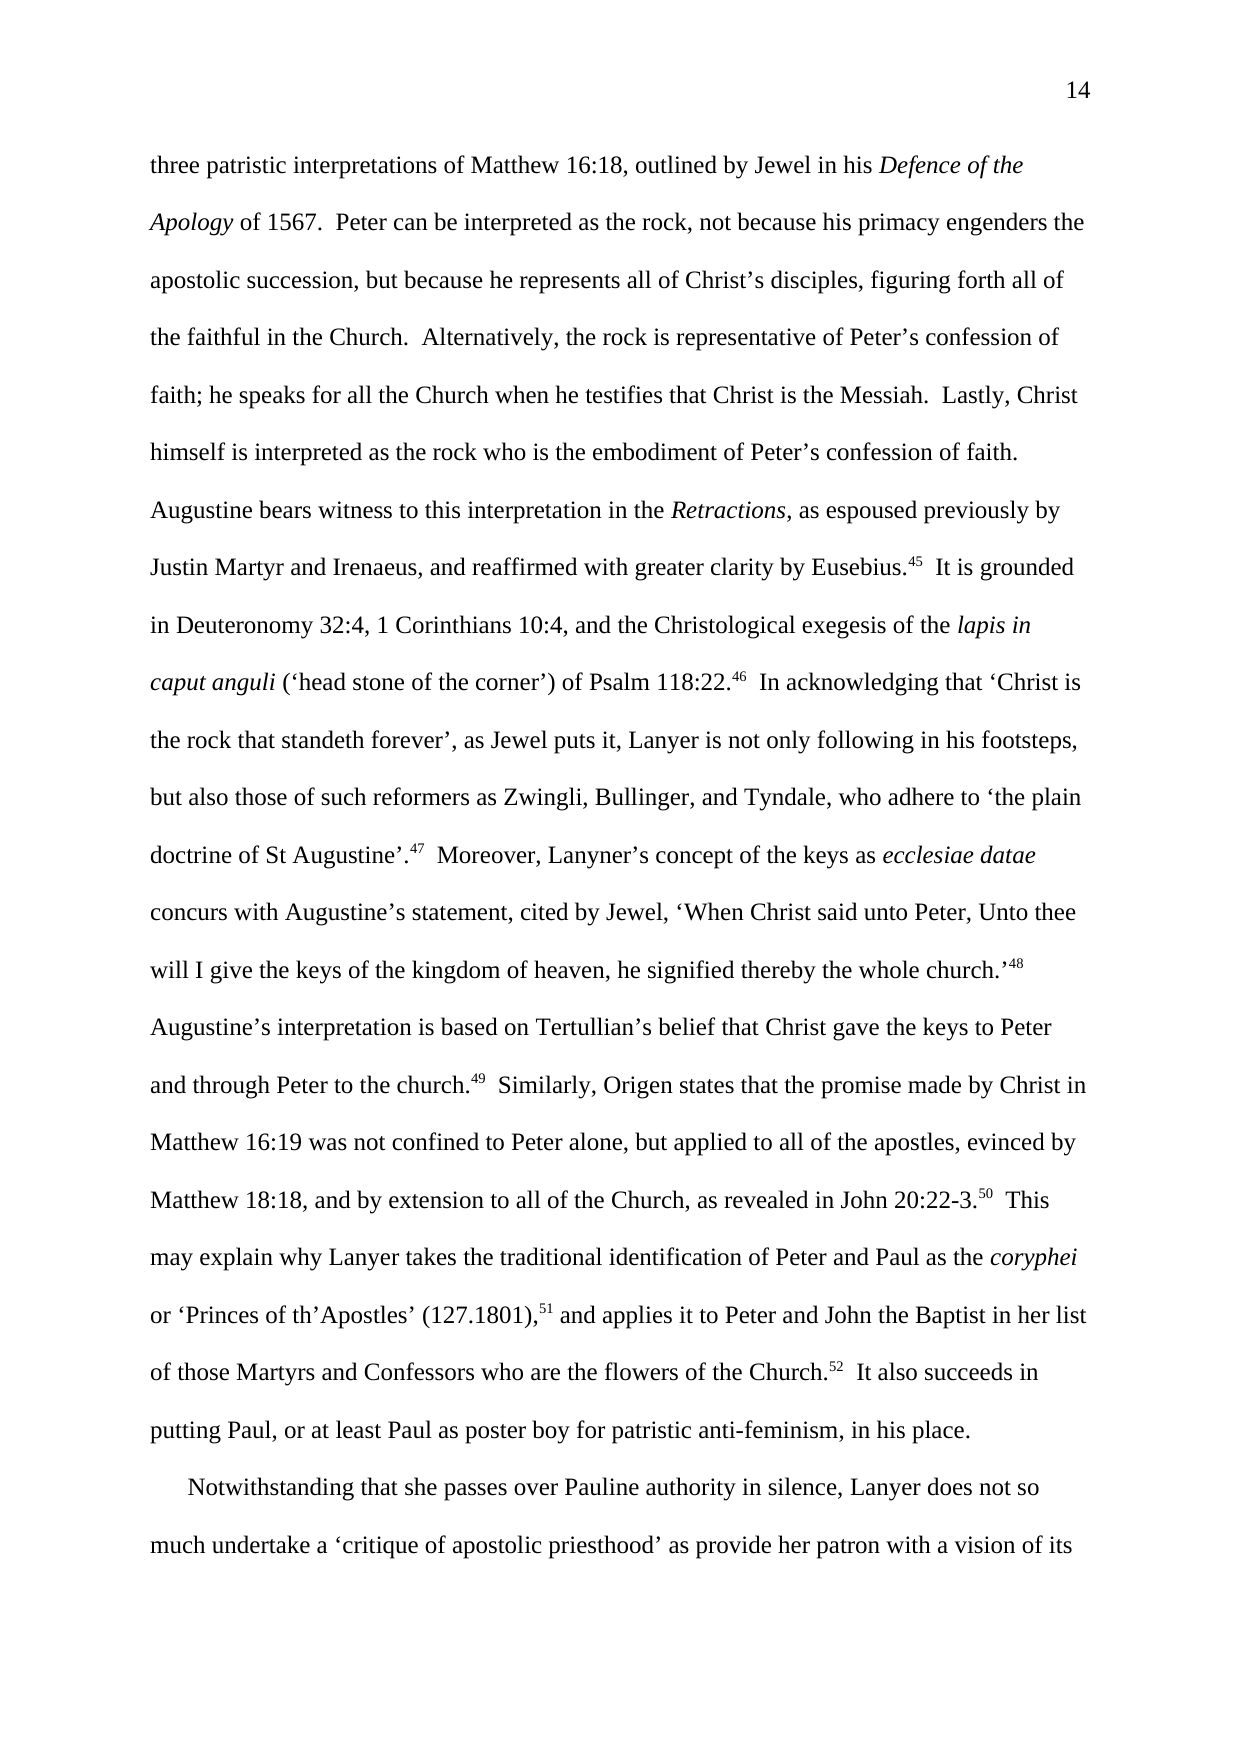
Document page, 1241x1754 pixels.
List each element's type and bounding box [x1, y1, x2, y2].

text [150, 150, 1090, 1444]
text [150, 1472, 1090, 1559]
